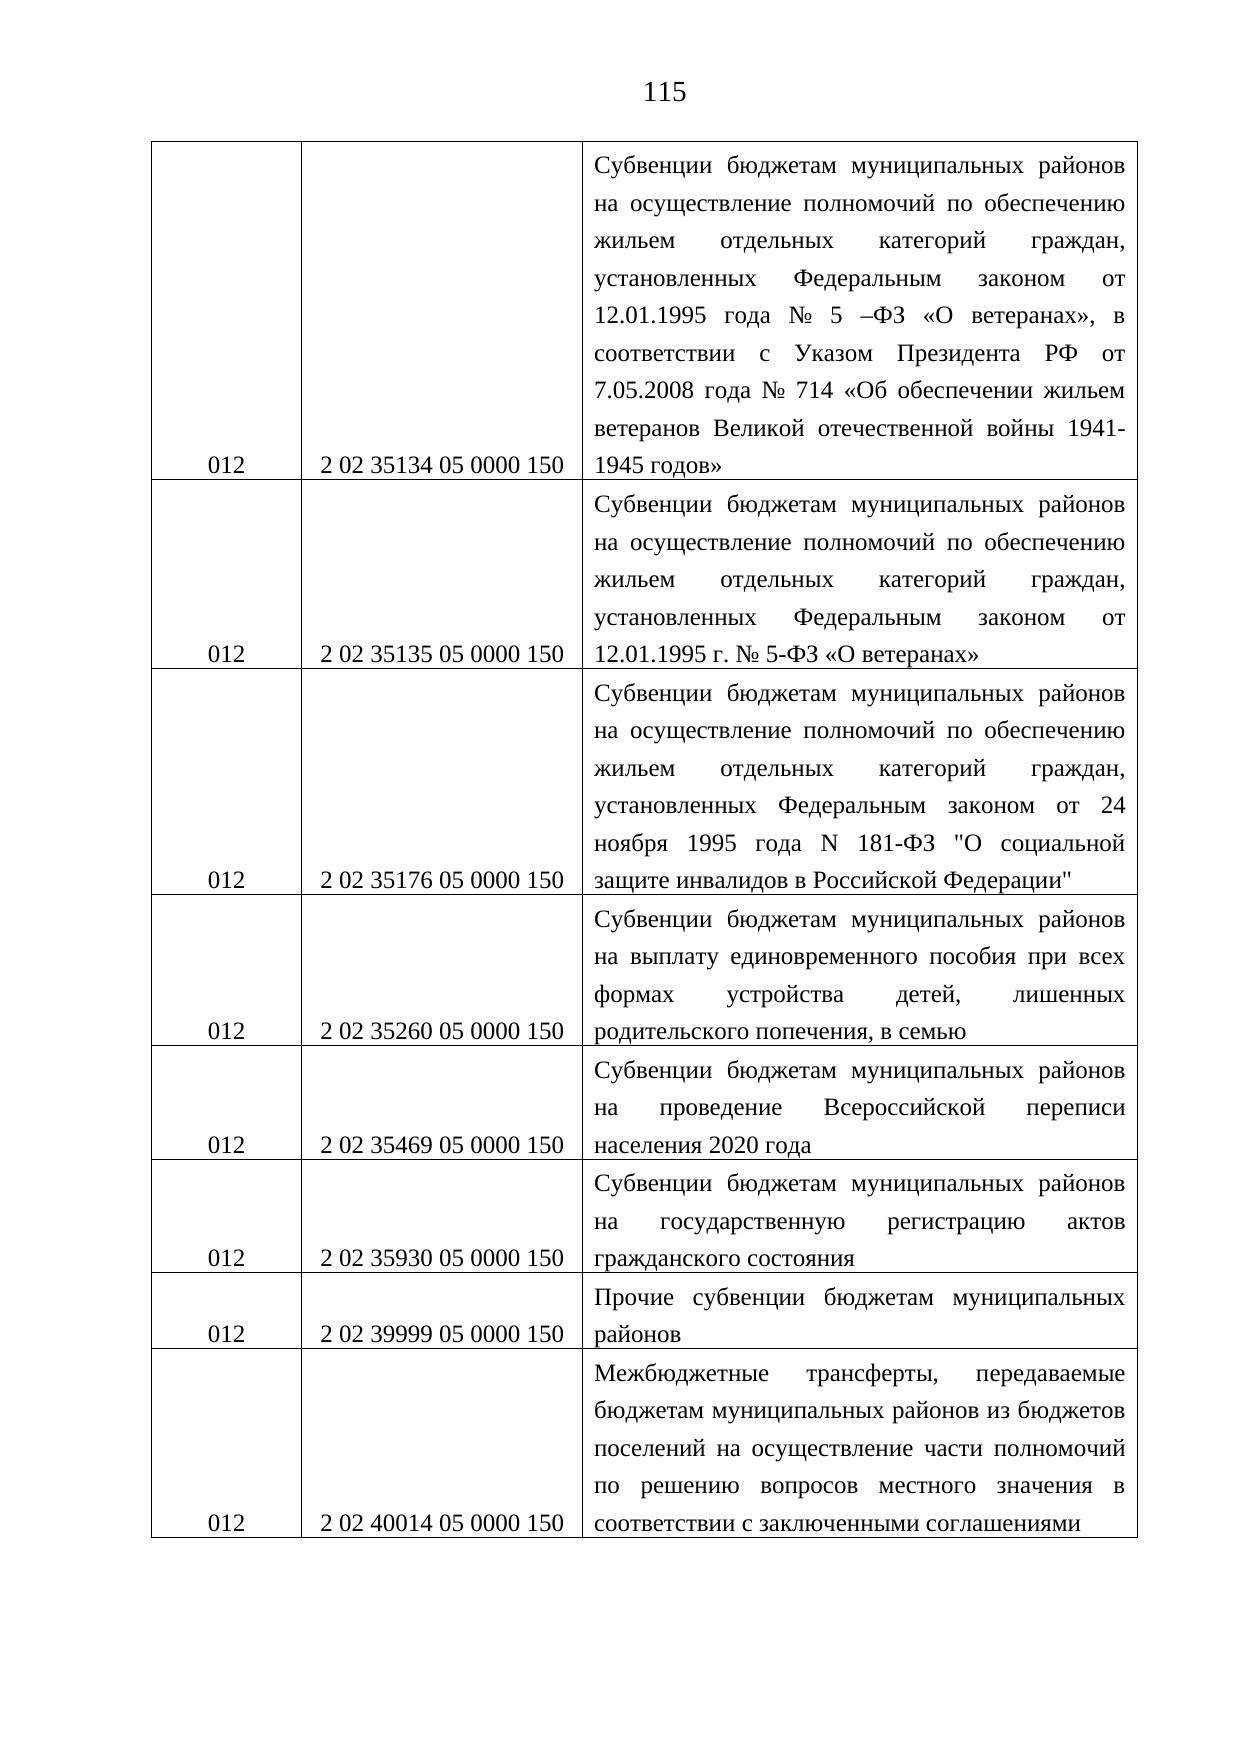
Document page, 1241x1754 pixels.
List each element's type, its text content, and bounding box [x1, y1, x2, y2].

table_cell 2 02 40014 05 0000 150 [302, 1349, 582, 1537]
table_cell 012 [152, 1046, 301, 1158]
table_cell Прочие субвенции бюджетам муниципальных районов [583, 1273, 1137, 1348]
table_cell 2 02 35135 05 0000 150 [302, 480, 582, 668]
table_cell 012 [152, 1273, 301, 1348]
table_cell 2 02 35260 05 0000 150 [302, 895, 582, 1045]
table_cell 012 [152, 480, 301, 668]
table_cell 012 [152, 142, 301, 479]
table_cell Межбюджетные трансферты, передаваемые бюджетам муниципальных районов из бюджетов поселений на осуществление части полномочий по решению вопросов местного значения в соответствии с заключенными соглашениями [583, 1349, 1137, 1537]
table_cell Субвенции бюджетам муниципальных районов на осуществление полномочий по обеспечению жильем отдельных категорий граждан, установленных Федеральным законом от 12.01.1995 года № 5 –ФЗ «О ветеранах», в соответствии с Указом Президента РФ от 7.05.2008 года № 714 «Об обеспечении жильем ветеранов Великой отечественной войны 1941-1945 годов» [583, 142, 1137, 479]
table_cell Субвенции бюджетам муниципальных районов на осуществление полномочий по обеспечению жильем отдельных категорий граждан, установленных Федеральным законом от 24 ноября 1995 года N 181-ФЗ "О социальной защите инвалидов в Российской Федерации" [583, 669, 1137, 894]
table_cell 2 02 35176 05 0000 150 [302, 669, 582, 894]
table_cell 012 [152, 669, 301, 894]
table_cell Субвенции бюджетам муниципальных районов на проведение Всероссийской переписи населения 2020 года [583, 1046, 1137, 1158]
table_cell 2 02 35469 05 0000 150 [302, 1046, 582, 1158]
table_cell 012 [152, 1160, 301, 1272]
table_cell 012 [152, 895, 301, 1045]
table_cell 2 02 39999 05 0000 150 [302, 1273, 582, 1348]
table_cell Субвенции бюджетам муниципальных районов на государственную регистрацию актов гражданского состояния [583, 1160, 1137, 1272]
table_cell 012 [152, 1349, 301, 1537]
table_cell Субвенции бюджетам муниципальных районов на выплату единовременного пособия при всех формах устройства детей, лишенных родительского попечения, в семью [583, 895, 1137, 1045]
table_cell 2 02 35930 05 0000 150 [302, 1160, 582, 1272]
table_cell 2 02 35134 05 0000 150 [302, 142, 582, 479]
table_cell Субвенции бюджетам муниципальных районов на осуществление полномочий по обеспечению жильем отдельных категорий граждан, установленных Федеральным законом от 12.01.1995 г. № 5-ФЗ «О ветеранах» [583, 480, 1137, 668]
